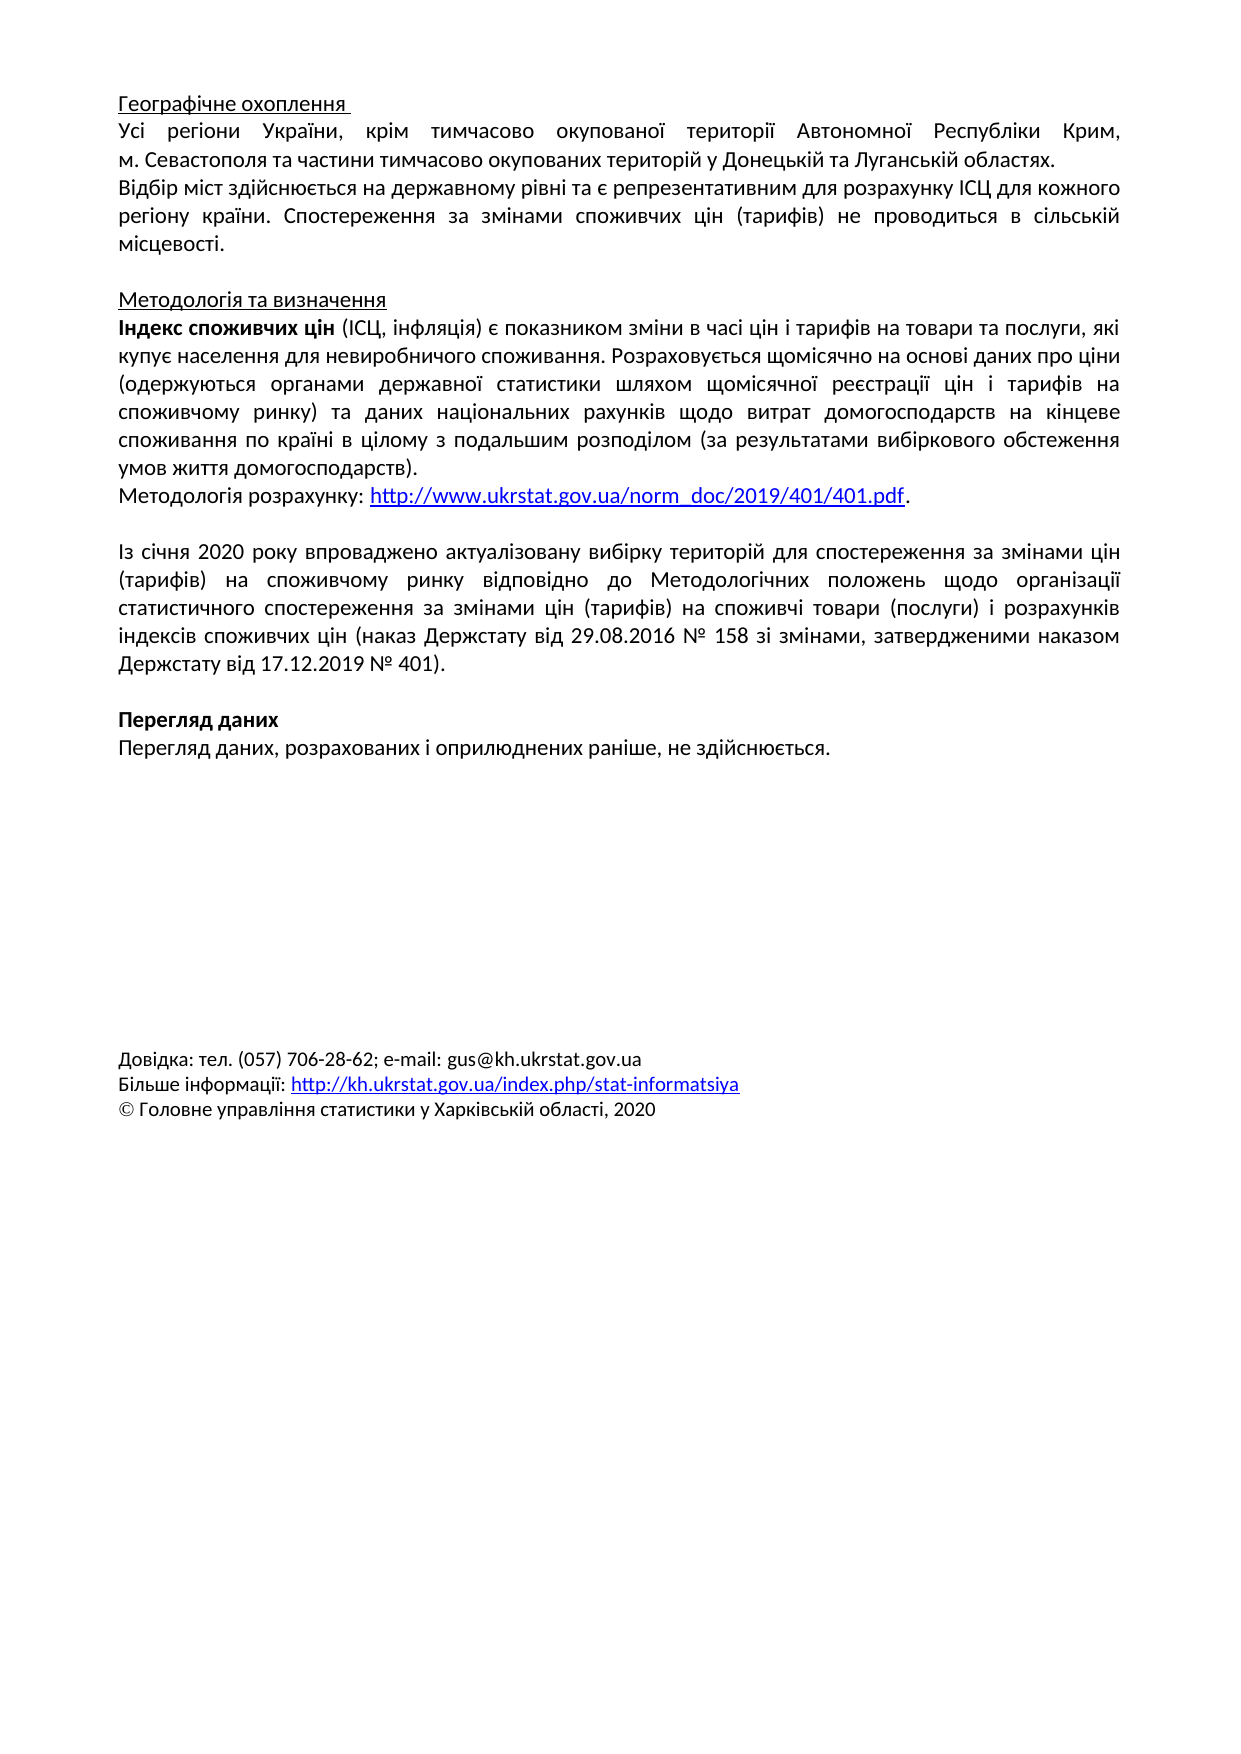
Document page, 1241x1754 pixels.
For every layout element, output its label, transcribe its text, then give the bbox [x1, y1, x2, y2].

text Головне управління статистики у Харківській області, 2020 [118, 1097, 1122, 1122]
text Довідка: тел. (057) 706-28-62; e-mail: gus@kh.ukrstat.gov.ua [118, 1046, 1122, 1071]
text Із січня 2020 року впроваджено актуалізовану вибірку територій для спостереження за змінами цін (тарифів) на споживчому ринку відповідно до Методологічних положень щодо організації статистичного спостереження за змінами цін (тарифів) на споживчі товари (послуги) і розрахунків індексів споживчих цін (наказ Держстату від 29.08.2016 № 158 зі змінами, затвердженими наказом Держстату від 17.12.2019 № 401). [118, 537, 1122, 677]
text Більше інформації: http://kh.ukrstat.gov.ua/index.php/stat-informatsiya [118, 1071, 1122, 1097]
text Перегляд даних [118, 705, 1122, 733]
text Усі регіони України, крім тимчасово окупованої території Автономної Республіки Крим, м. Севастополя та частини тимчасово окупованих територій у Донецькій та Луганській областях. [118, 117, 1122, 173]
text Перегляд даних, розрахованих і оприлюднених раніше, не здійснюється. [118, 733, 1122, 761]
text Методологія розрахунку: http://www.ukrstat.gov.ua/norm_doc/2019/401/401.pdf. [118, 481, 1122, 509]
text Географічне охоплення [118, 89, 1122, 117]
text Методологія та визначення [118, 285, 1122, 313]
text Індекс споживчих цін (ІСЦ, інфляція) є показником зміни в часі цін і тарифів на товари та послуги, які купує населення для невиробничого споживання. Розраховується щомісячно на основі даних про ціни (одержуються органами державної статистики шляхом щомісячної реєстрації цін і тарифів на споживчому ринку) та даних національних рахунків щодо витрат домогосподарств на кінцеве споживання по країні в цілому з подальшим розподілом (за результатами вибіркового обстеження умов життя домогосподарств). [118, 313, 1122, 481]
text Відбір міст здійснюється на державному рівні та є репрезентативним для розрахунку ІСЦ для кожного регіону країни. Спостереження за змінами споживчих цін (тарифів) не проводиться в сільській місцевості. [118, 173, 1122, 257]
